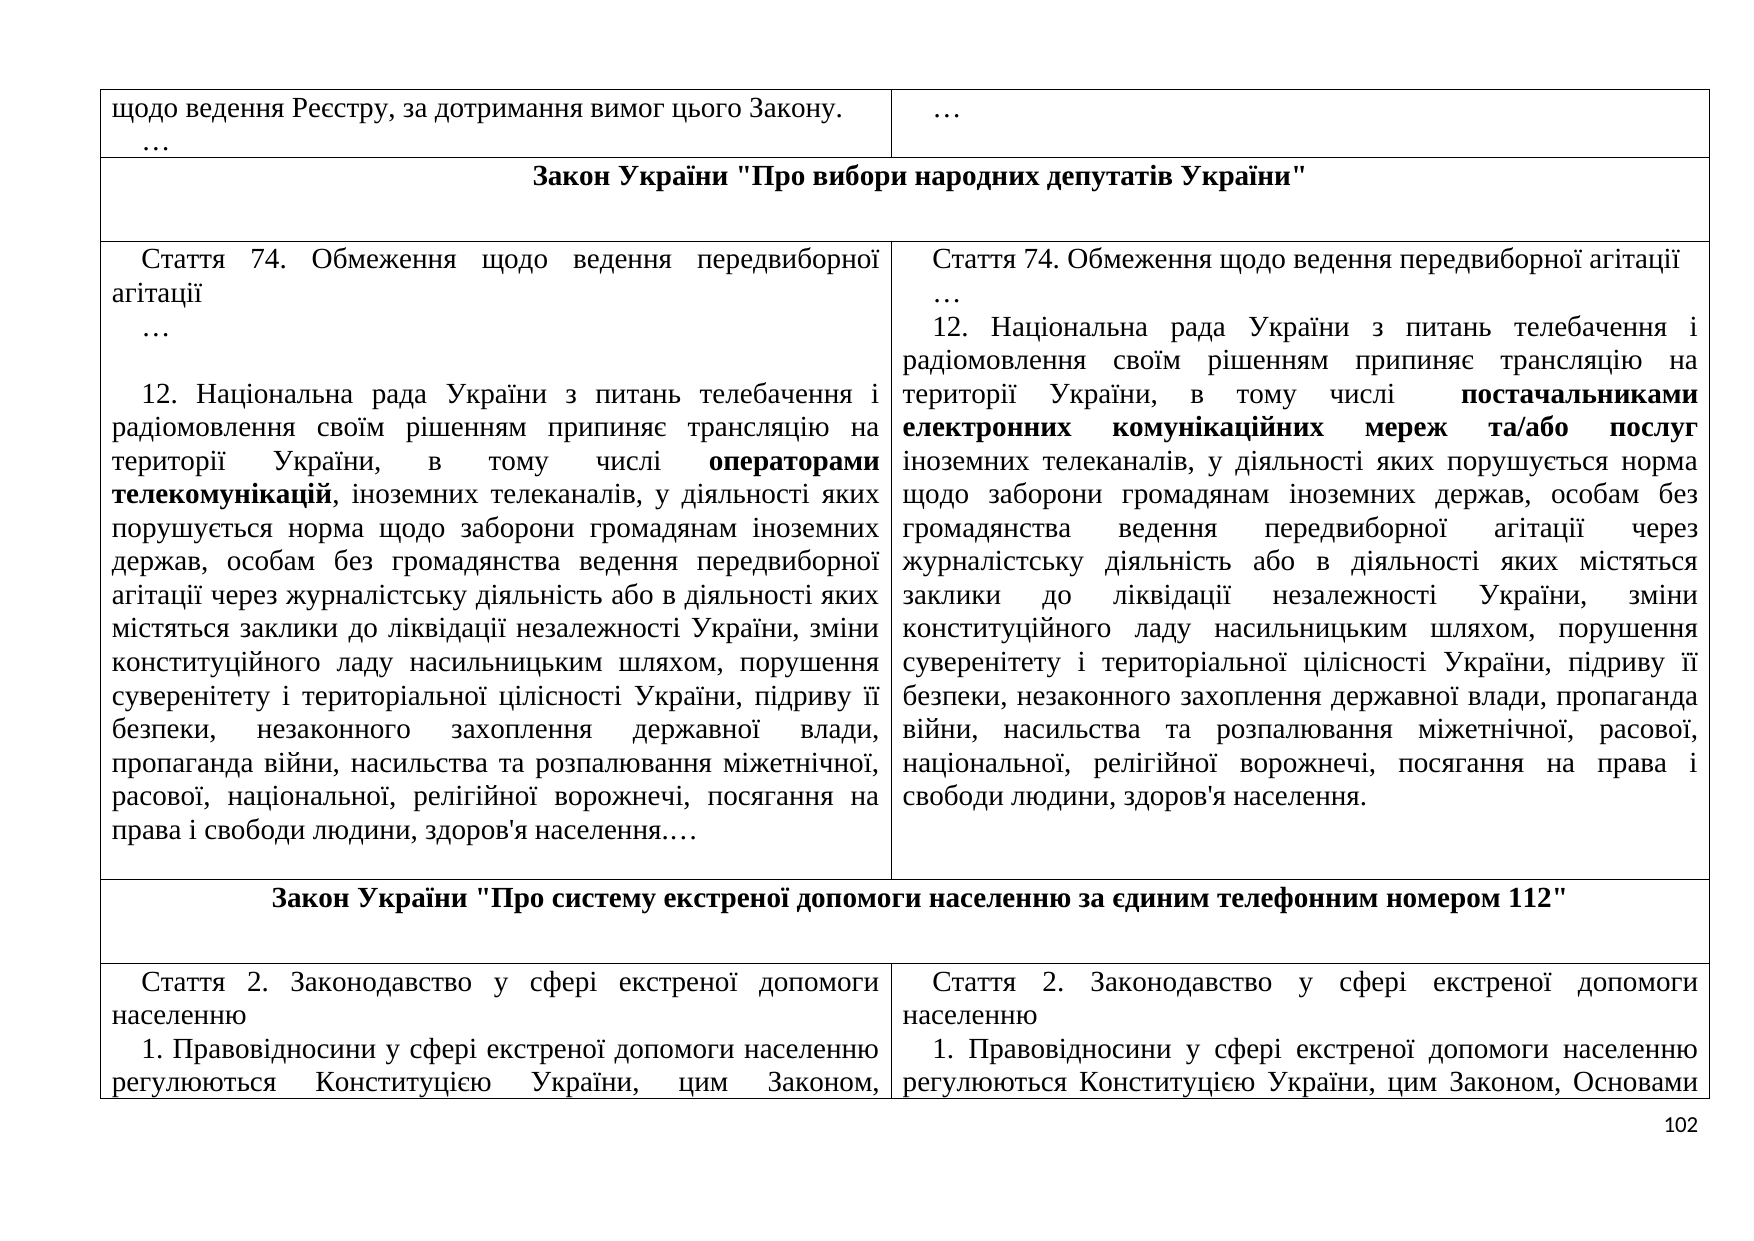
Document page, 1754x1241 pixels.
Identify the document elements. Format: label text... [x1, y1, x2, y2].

table_cell Закон України "Про вибори народних депутатів України" [101, 158, 1709, 241]
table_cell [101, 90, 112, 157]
table_cell Закон України "Про систему екстреної допомоги населенню за єдиним телефонним номером 112" [101, 880, 1709, 963]
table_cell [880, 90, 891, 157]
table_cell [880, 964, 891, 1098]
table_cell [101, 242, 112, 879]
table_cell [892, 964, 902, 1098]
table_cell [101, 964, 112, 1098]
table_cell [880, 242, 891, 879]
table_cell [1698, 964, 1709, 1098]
table_cell Стаття 74. Обмеження щодо ведення передвиборної агітації … 12. Національна рада України з питань телебачення і радіомовлення своїм рішенням припиняє трансляцію на території України, в тому числі постачальниками електронних комунікаційних мереж та/або послуг іноземних телеканалів, у діяльності яких порушується норма щодо заборони громадянам іноземних держав, особам без громадянства ведення передвиборної агітації через журналістську діяльність або в діяльності яких містяться заклики до ліквідації незалежності України, зміни конституційного ладу насильницьким шляхом, порушення суверенітету і територіальної цілісності України, підриву її безпеки, незаконного захоплення державної влади, пропаганда війни, насильства та розпалювання міжетнічної, расової, національної, релігійної ворожнечі, посягання на права і свободи людини, здоров'я населення. [892, 242, 1709, 879]
